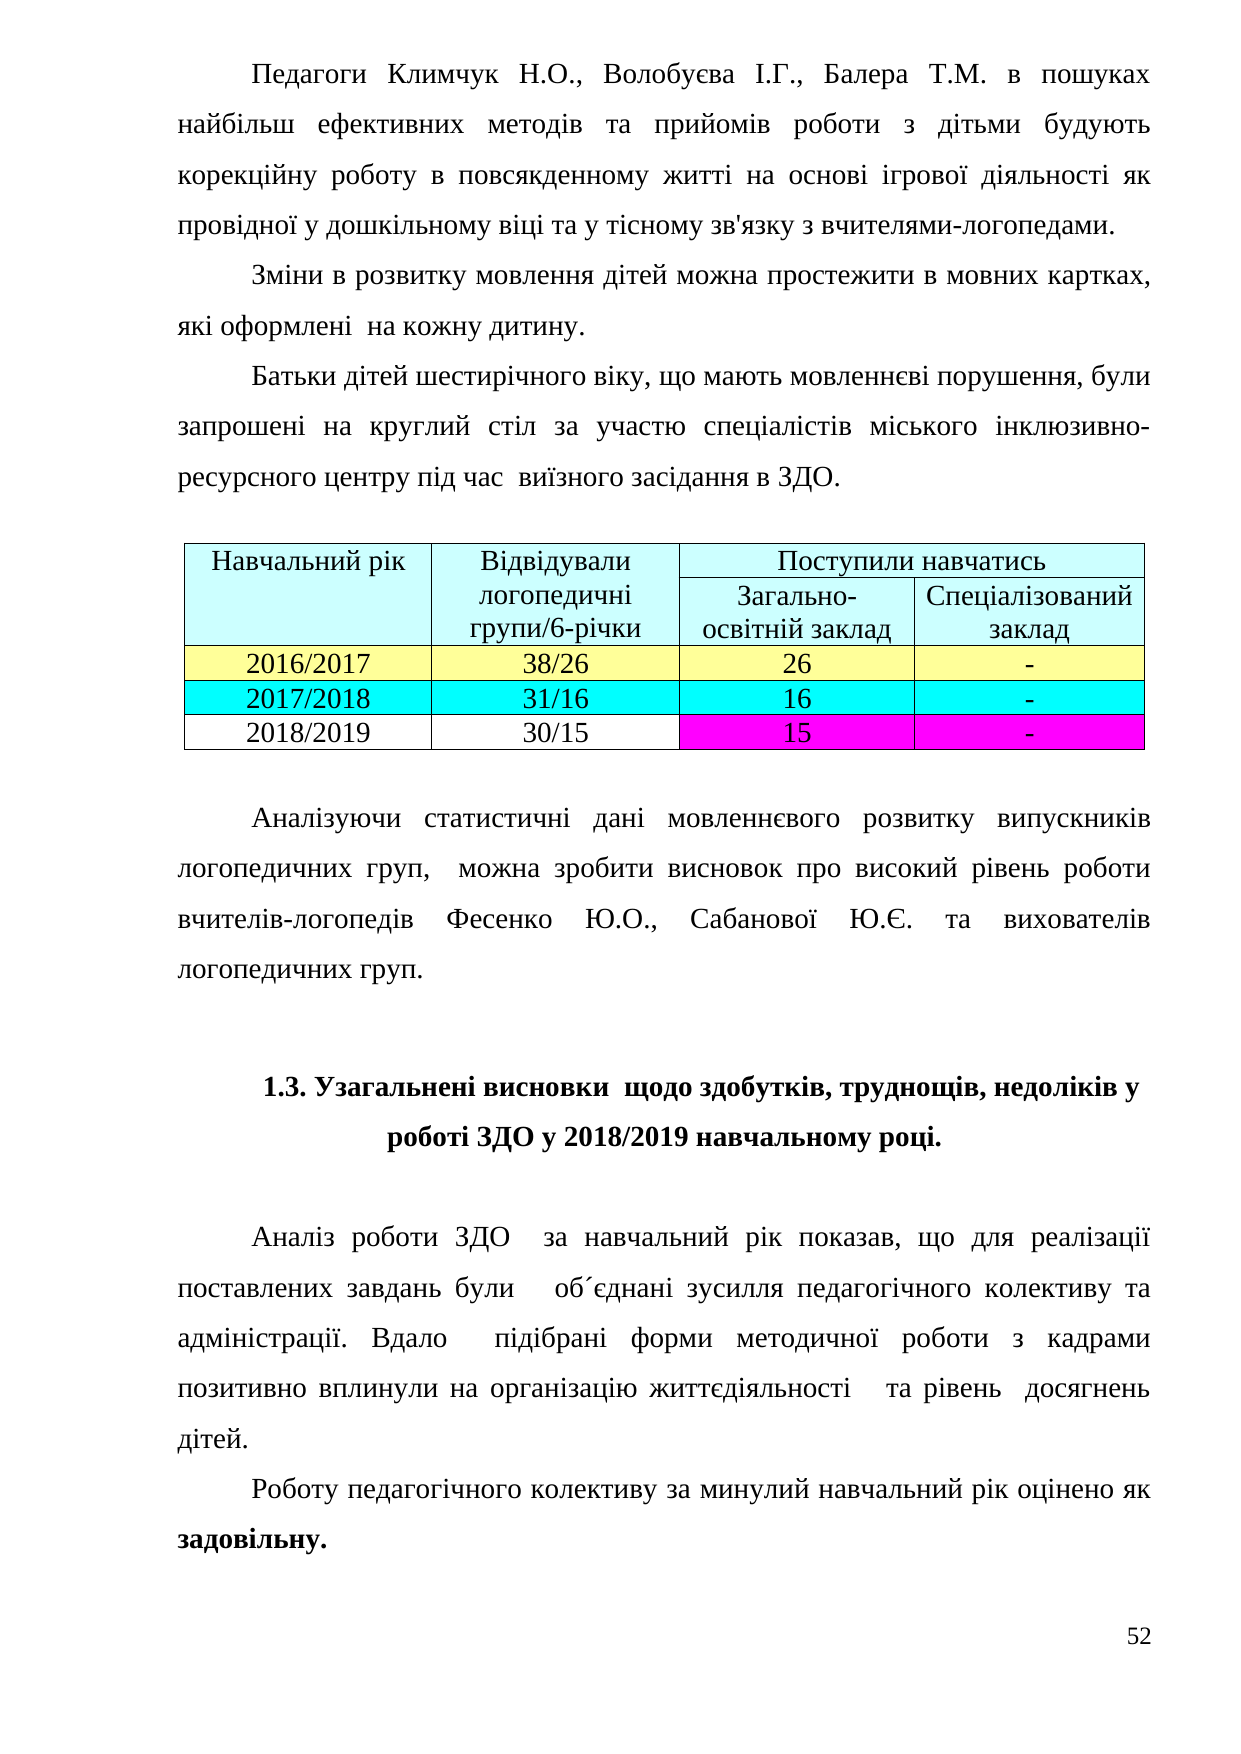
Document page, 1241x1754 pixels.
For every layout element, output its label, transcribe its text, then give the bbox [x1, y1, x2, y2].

table_cell 16 [680, 681, 914, 714]
table_header Відвідували логопедичні групи/6-річки [432, 544, 679, 645]
text Аналізуючи статистичні дані мовленнєвого розвитку випускників логопедичних груп, можна зробити висновок про високий рівень роботи вчителів-логопедів Фесенко Ю.О., Сабанової Ю.Є. та вихователів логопедичних груп. [177, 800, 1152, 985]
text Зміни в розвитку мовлення дітей можна простежити в мовних картках, які оформлені на кожну дитину. [177, 257, 1152, 341]
table_cell Загально-освітній заклад [680, 578, 914, 645]
table_cell 38/26 [432, 646, 679, 680]
text Батьки дітей шестирічного віку, що мають мовленнєві порушення, були запрошені на круглий стіл за участю спеціалістів міського інклюзивно-ресурсного центру під час виїзного засідання в ЗДО. [177, 358, 1152, 492]
table_cell 26 [680, 646, 914, 680]
table_cell 2017/2018 [185, 681, 431, 714]
text Педагоги Климчук Н.О., Волобуєва І.Г., Балера Т.М. в пошуках найбільш ефективних методів та прийомів роботи з дітьми будують корекційну роботу в повсякденному житті на основі ігрової діяльності як провідної у дошкільному віці та у тісному зв'язку з вчителями-логопедами. [177, 56, 1152, 241]
table_cell Спеціалізований заклад [915, 578, 1144, 645]
table_cell 2016/2017 [185, 646, 431, 680]
table_cell - [915, 681, 1144, 714]
table_cell 15 [680, 715, 914, 749]
text Аналіз роботи ЗДО за навчальний рік показав, що для реалізації поставлених завдань були об´єднані зусилля педагогічного колективу та адміністрації. Вдало підібрані форми методичної роботи з кадрами позитивно вплинули на організацію життєдіяльності та рівень досягнень дітей. [177, 1219, 1152, 1454]
table_cell 30/15 [432, 715, 679, 749]
table_header Поступили навчатись [680, 544, 1144, 577]
table_cell - [915, 646, 1144, 680]
text 1.3. Узагальнені висновки щодо здобутків, труднощів, недоліків у роботі ЗДО у 2018/2019 навчальному році. [177, 1069, 1152, 1152]
text Роботу педагогічного колективу за минулий навчальний рік оцінено як задовільну. [177, 1471, 1152, 1555]
table_header Навчальний рік [185, 544, 431, 645]
table_cell 2018/2019 [185, 715, 431, 749]
table_cell 31/16 [432, 681, 679, 714]
table_cell - [915, 715, 1144, 749]
